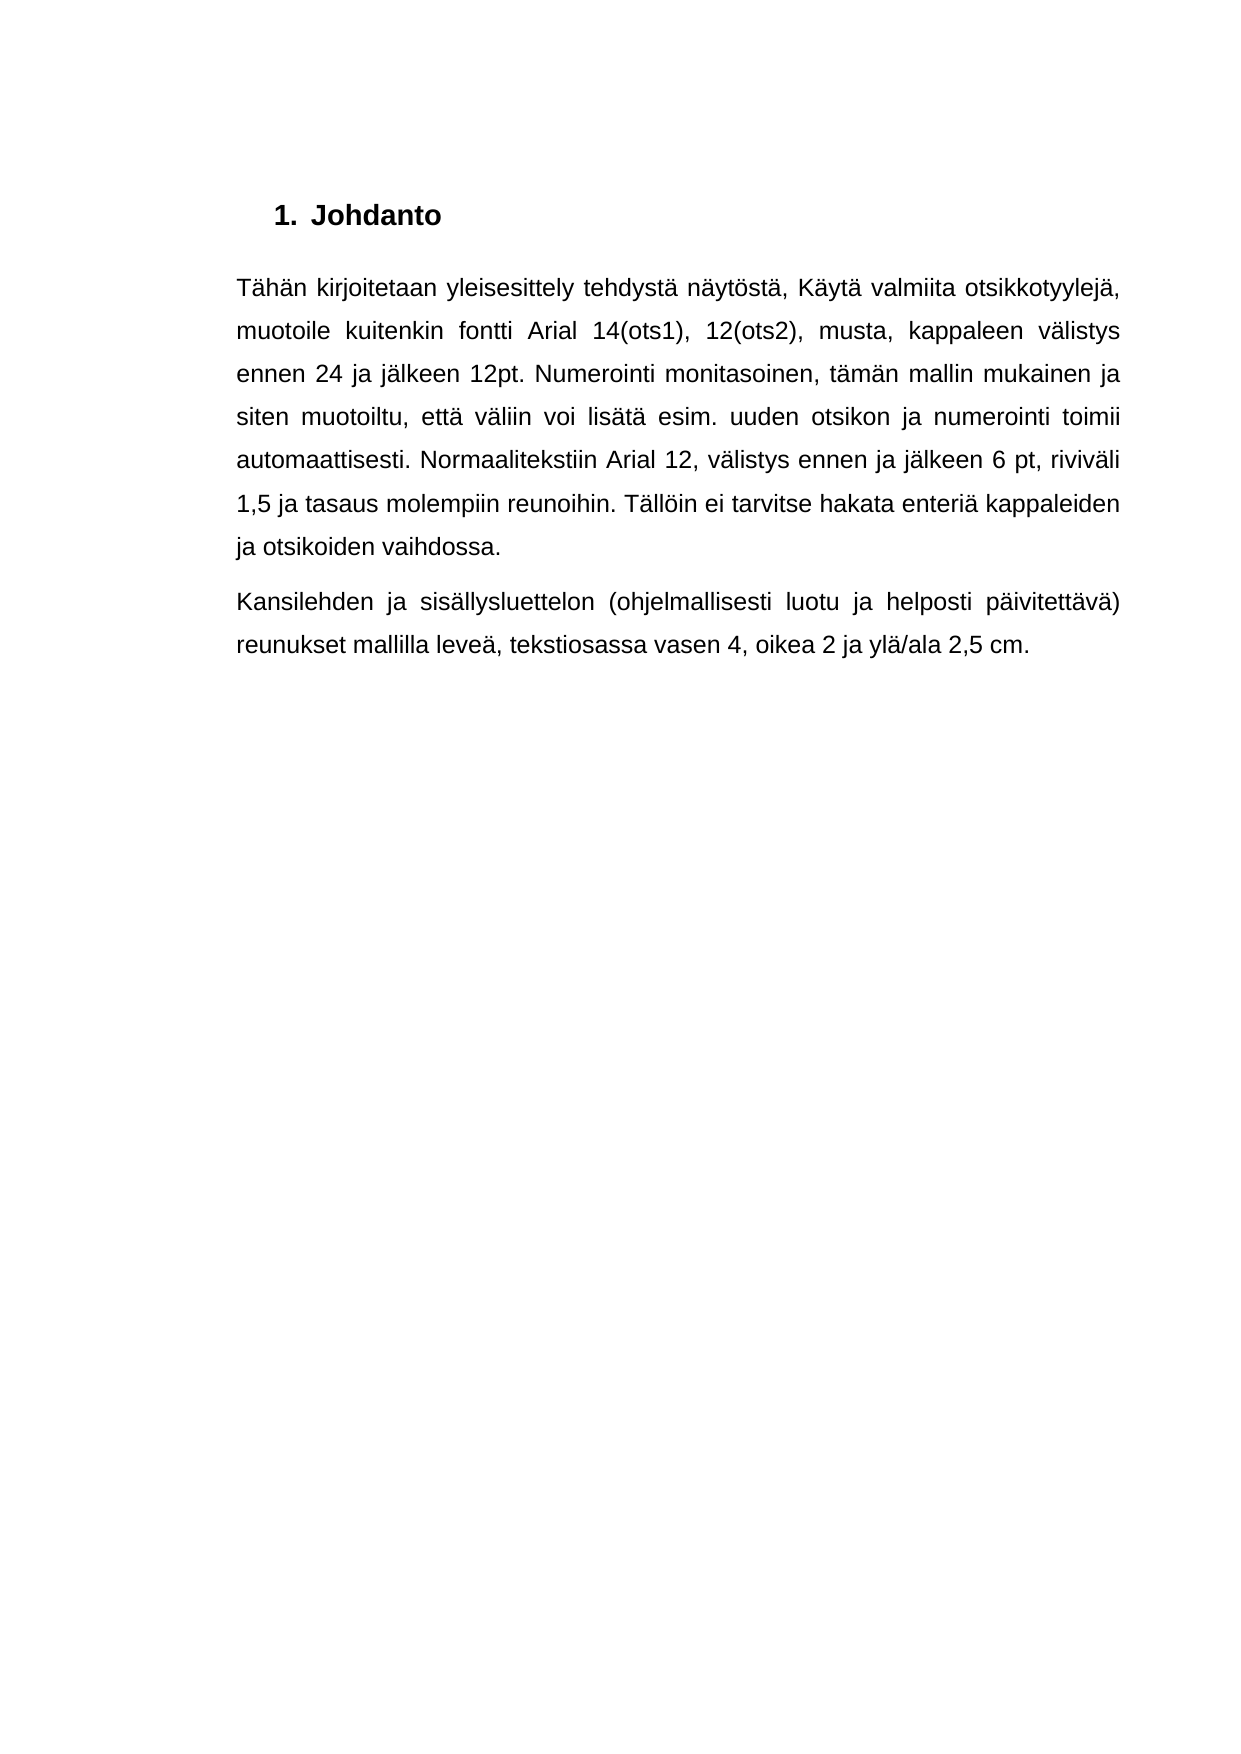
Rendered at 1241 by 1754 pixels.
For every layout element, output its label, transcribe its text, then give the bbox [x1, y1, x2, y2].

text Tähän kirjoitetaan yleisesittely tehdystä näytöstä, Käytä valmiita otsikkotyylejä, muotoile kuitenkin fontti Arial 14(ots1), 12(ots2), musta, kappaleen välistys ennen 24 ja jälkeen 12pt. Numerointi monitasoinen, tämän mallin mukainen ja siten muotoiltu, että väliin voi lisätä esim. uuden otsikon ja numerointi toimii automaattisesti. Normaalitekstiin Arial 12, välistys ennen ja jälkeen 6 pt, riviväli 1,5 ja tasaus molempiin reunoihin. Tällöin ei tarvitse hakata enteriä kappaleiden ja otsikoiden vaihdossa. [236, 273, 1122, 561]
subtitle Johdanto [273, 198, 1122, 231]
text Kansilehden ja sisällysluettelon (ohjelmallisesti luotu ja helposti päivitettävä) reunukset mallilla leveä, tekstiosassa vasen 4, oikea 2 ja ylä/ala 2,5 cm. [236, 587, 1122, 659]
